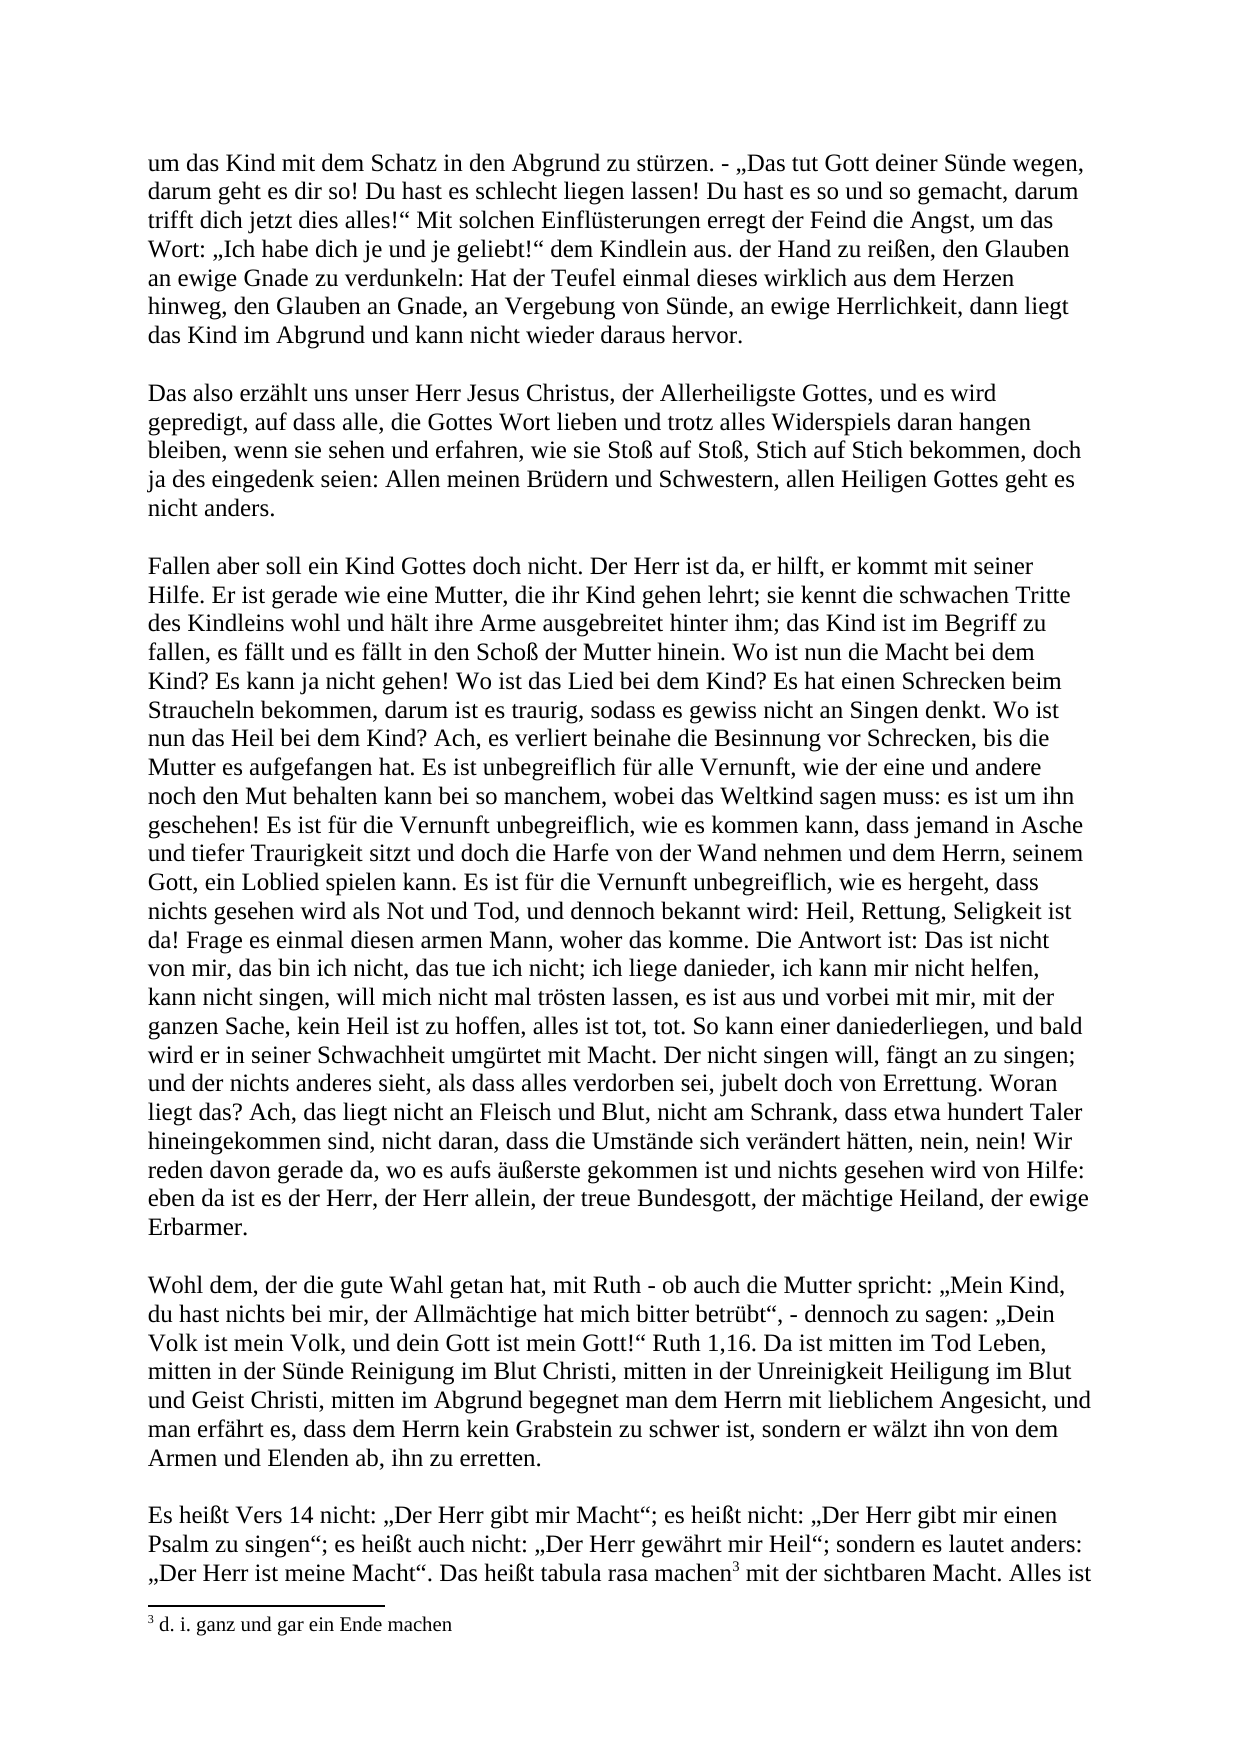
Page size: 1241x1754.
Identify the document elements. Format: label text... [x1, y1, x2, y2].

text Fallen aber soll ein Kind Gottes doch nicht. Der Herr ist da, er hilft, er kommt mit seiner Hilfe. Er ist gerade wie eine Mutter, die ihr Kind gehen lehrt; sie kennt die schwachen Tritte des Kindleins wohl und hält ihre Arme ausgebreitet hinter ihm; das Kind ist im Begriff zu fallen, es fällt und es fällt in den Schoß der Mutter hinein. Wo ist nun die Macht bei dem Kind? Es kann ja nicht gehen! Wo ist das Lied bei dem Kind? Es hat einen Schrecken beim Straucheln bekommen, darum ist es traurig, sodass es gewiss nicht an Singen denkt. Wo ist nun das Heil bei dem Kind? Ach, es verliert beinahe die Besinnung vor Schrecken, bis die Mutter es aufgefangen hat. Es ist unbegreiflich für alle Vernunft, wie der eine und andere noch den Mut behalten kann bei so manchem, wobei das Weltkind sagen muss: es ist um ihn geschehen! Es ist für die Vernunft unbegreiflich, wie es kommen kann, dass jemand in Asche und tiefer Traurigkeit sitzt und doch die Harfe von der Wand nehmen und dem Herrn, seinem Gott, ein Loblied spielen kann. Es ist für die Vernunft unbegreiflich, wie es hergeht, dass nichts gesehen wird als Not und Tod, und dennoch bekannt wird: Heil, Rettung, Seligkeit ist da! Frage es einmal diesen armen Mann, woher das komme. Die Antwort ist: Das ist nicht von mir, das bin ich nicht, das tue ich nicht; ich liege danieder, ich kann mir nicht helfen, kann nicht singen, will mich nicht mal trösten lassen, es ist aus und vorbei mit mir, mit der ganzen Sache, kein Heil ist zu hoffen, alles ist tot, tot. So kann einer daniederliegen, und bald wird er in seiner Schwachheit umgürtet mit Macht. Der nicht singen will, fängt an zu singen; und der nichts anderes sieht, als dass alles verdorben sei, jubelt doch von Errettung. Woran liegt das? Ach, das liegt nicht an Fleisch und Blut, nicht am Schrank, dass etwa hundert Taler hineingekommen sind, nicht daran, dass die Umstände sich verändert hätten, nein, nein! Wir reden davon gerade da, wo es aufs äußerste gekommen ist und nichts gesehen wird von Hilfe: eben da ist es der Herr, der Herr allein, der treue Bundesgott, der mächtige Heiland, der ewige Erbarmer. [148, 551, 1093, 1241]
text Das also erzählt uns unser Herr Jesus Christus, der Allerheiligste Gottes, und es wird gepredigt, auf dass alle, die Gottes Wort lieben und trotz alles Widerspiels daran hangen bleiben, wenn sie sehen und erfahren, wie sie Stoß auf Stoß, Stich auf Stich bekommen, doch ja des eingedenk seien: Allen meinen Brüdern und Schwestern, allen Heiligen Gottes geht es nicht anders. [148, 378, 1093, 522]
text Wohl dem, der die gute Wahl getan hat, mit Ruth - ob auch die Mutter spricht: „Mein Kind, du hast nichts bei mir, der Allmächtige hat mich bitter betrübt“, - dennoch zu sagen: „Dein Volk ist mein Volk, und dein Gott ist mein Gott!“ Ruth 1,16. Da ist mitten im Tod Leben, mitten in der Sünde Reinigung im Blut Christi, mitten in der Unreinigkeit Heiligung im Blut und Geist Christi, mitten im Abgrund begegnet man dem Herrn mit lieblichem Angesicht, und man erfährt es, dass dem Herrn kein Grabstein zu schwer ist, sondern er wälzt ihn von dem Armen und Elenden ab, ihn zu erretten. [148, 1270, 1093, 1471]
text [148, 1501, 1093, 1587]
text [148, 148, 1093, 349]
